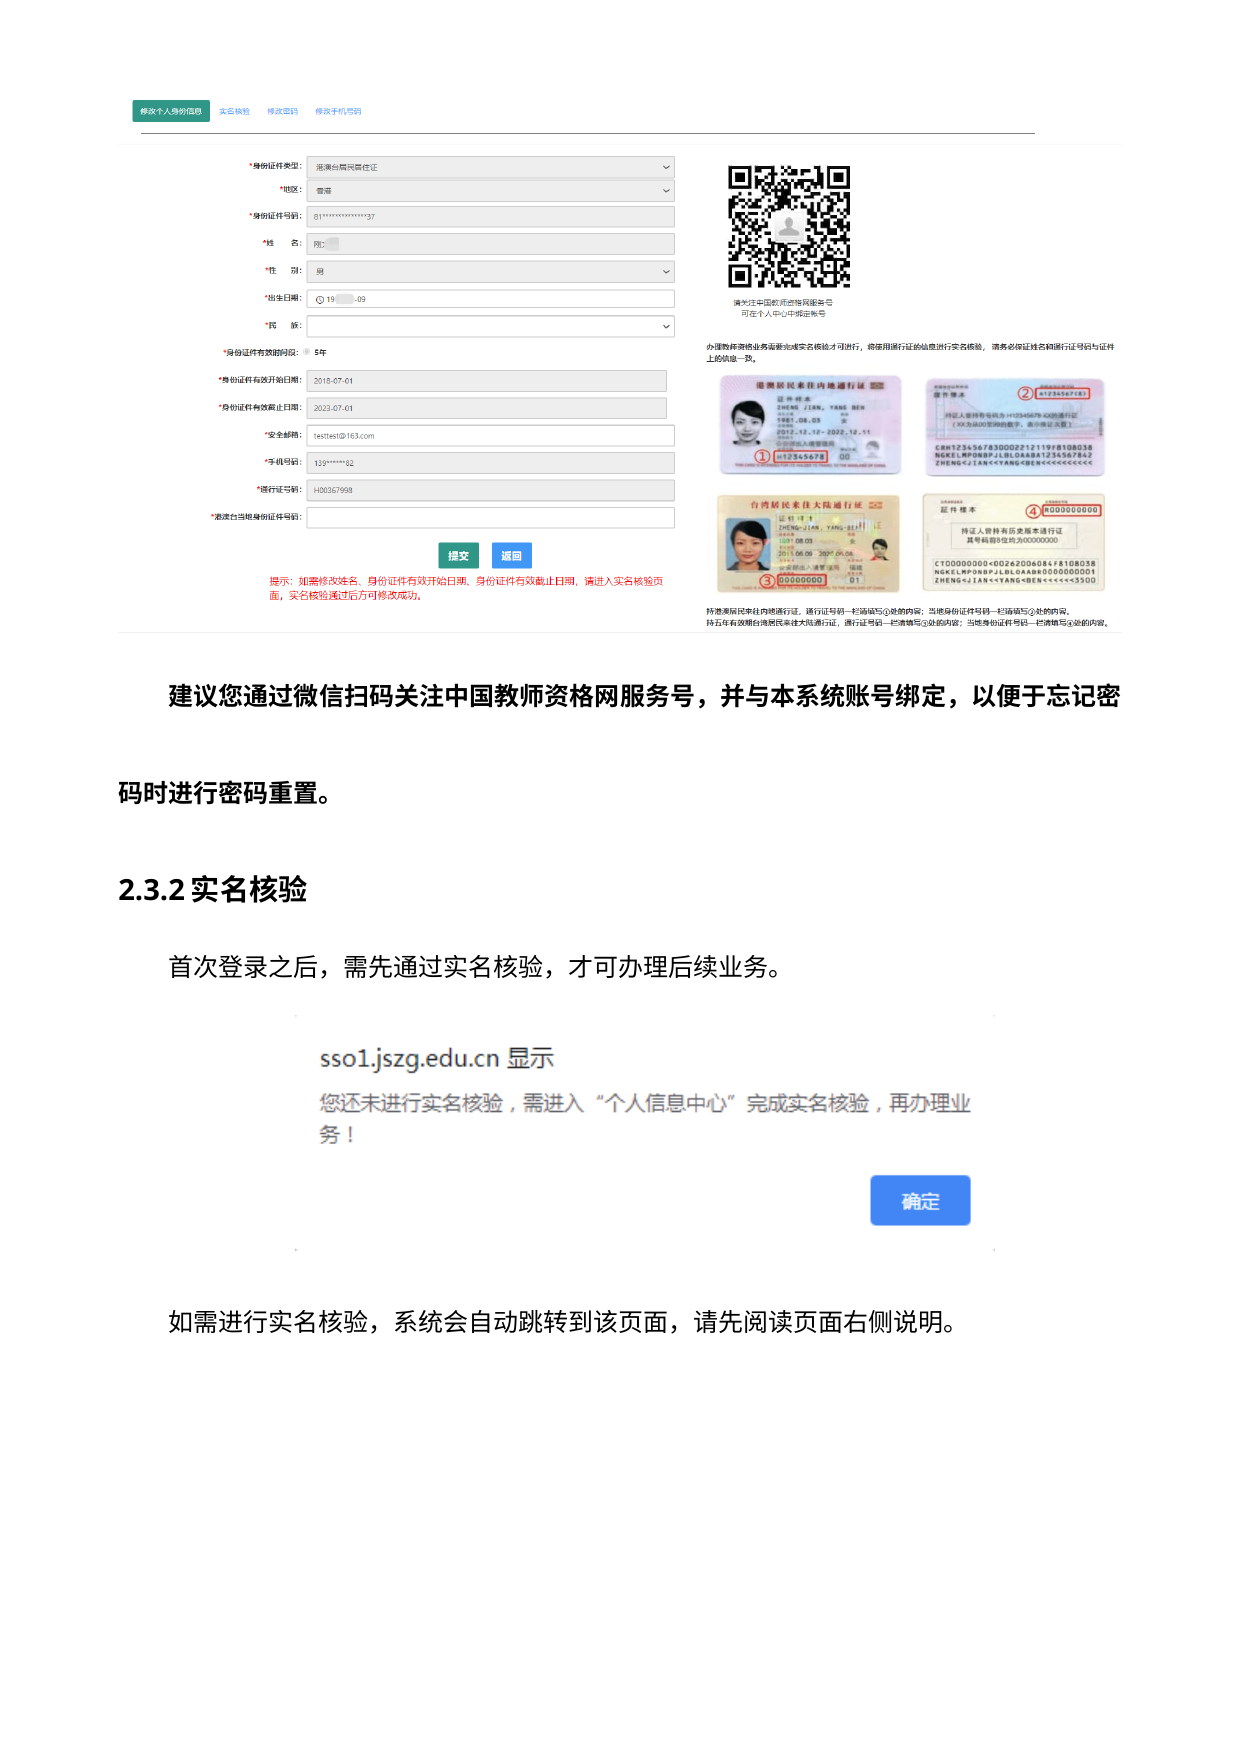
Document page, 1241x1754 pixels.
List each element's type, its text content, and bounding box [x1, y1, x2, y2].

picture [295, 1015, 995, 1251]
subtitle 2.3.2实名核验 [118, 855, 1122, 920]
picture [118, 97, 1123, 633]
text 如需进行实名核验，系统会自动跳转到该页面，请先阅读页面右侧说明。 [118, 1288, 1122, 1353]
text 建议您通过微信扫码关注中国教师资格网服务号，并与本系统账号绑定，以便于忘记密码时进行密码重置。 [118, 662, 1122, 824]
text 首次登录之后，需先通过实名核验，才可办理后续业务。 [118, 933, 1122, 998]
